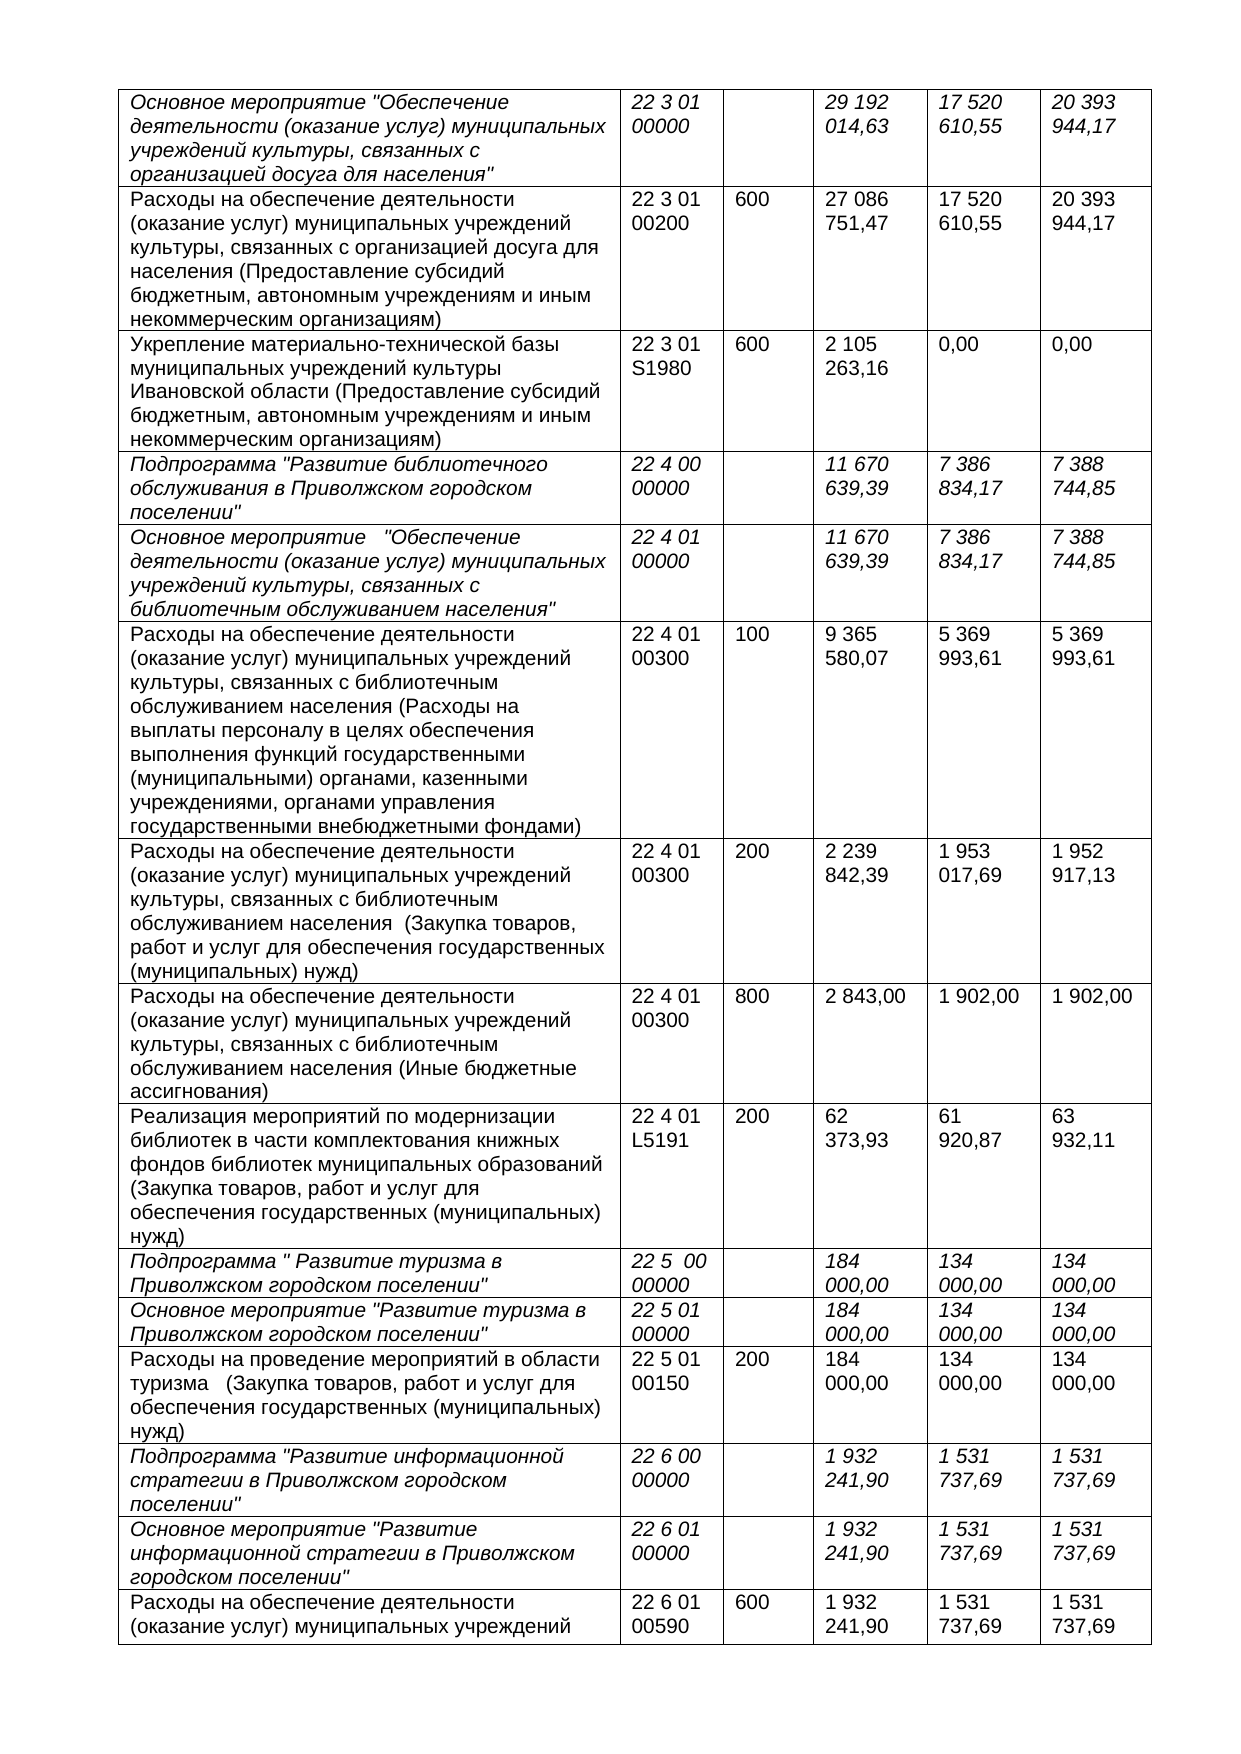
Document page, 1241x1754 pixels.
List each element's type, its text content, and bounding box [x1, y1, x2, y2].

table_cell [119, 1590, 620, 1644]
table_cell 22 5 01 00150 [621, 1347, 723, 1443]
table_cell Основное мероприятие "Обеспечение деятельности (оказание услуг) муниципальных учреждений культуры, связанных с библиотечным обслуживанием населения" [119, 525, 620, 621]
table_cell 1 531 737,69 [928, 1590, 1040, 1644]
table_cell 1 932 241,90 [814, 1590, 927, 1644]
table_cell 0,00 [928, 331, 1040, 451]
table_cell 100 [724, 622, 813, 838]
table_cell 22 4 01 L5191 [621, 1104, 723, 1248]
table_cell 22 4 00 00000 [621, 452, 723, 524]
table_cell Реализация мероприятий по модернизации библиотек в части комплектования книжных фондов библиотек муниципальных образований (Закупка товаров, работ и услуг для обеспечения государственных (муниципальных) нужд) [119, 1104, 620, 1248]
table_cell 27 086 751,47 [814, 187, 927, 330]
table_cell Основное мероприятие "Развитие туризма в Приволжском городском поселении" [119, 1298, 620, 1346]
table_cell 1 902,00 [1041, 984, 1151, 1103]
table_cell [724, 1444, 813, 1516]
table_cell 62 373,93 [814, 1104, 927, 1248]
table_cell 22 5 01 00000 [621, 1298, 723, 1346]
table_cell 22 3 01 00000 [621, 90, 723, 186]
table_cell 22 6 01 00590 [621, 1590, 723, 1644]
table_cell 22 3 01 S1980 [621, 331, 723, 451]
table_cell 22 3 01 00200 [621, 187, 723, 330]
table_cell 22 6 00 00000 [621, 1444, 723, 1516]
table_cell 200 [724, 839, 813, 982]
table_cell 2 843,00 [814, 984, 927, 1103]
table_cell 1 531 737,69 [1041, 1590, 1151, 1644]
table_cell 1 531 737,69 [928, 1517, 1040, 1589]
table_cell 1 531 737,69 [928, 1444, 1040, 1516]
table_cell [724, 1298, 813, 1346]
table_cell 22 4 01 00300 [621, 839, 723, 982]
table_cell Расходы на обеспечение деятельности (оказание услуг) муниципальных учреждений культуры, связанных с библиотечным обслуживанием населения (Иные бюджетные ассигнования) [119, 984, 620, 1103]
table_cell 20 393 944,17 [1041, 90, 1151, 186]
table_cell 134 000,00 [1041, 1298, 1151, 1346]
table_cell 0,00 [1041, 331, 1151, 451]
table_cell 11 670 639,39 [814, 525, 927, 621]
table_cell [724, 1249, 813, 1297]
table_cell 1 952 917,13 [1041, 839, 1151, 982]
table_cell 600 [724, 187, 813, 330]
table_cell Основное мероприятие "Обеспечение деятельности (оказание услуг) муниципальных учреждений культуры, связанных с организацией досуга для населения" [119, 90, 620, 186]
table_cell 22 4 01 00300 [621, 622, 723, 838]
table_cell 7 386 834,17 [928, 452, 1040, 524]
table_cell 61 920,87 [928, 1104, 1040, 1248]
table_cell 7 388 744,85 [1041, 525, 1151, 621]
table_cell 5 369 993,61 [1041, 622, 1151, 838]
table_cell Расходы на проведение мероприятий в области туризма (Закупка товаров, работ и услуг для обеспечения государственных (муниципальных) нужд) [119, 1347, 620, 1443]
table_cell Подпрограмма "Развитие библиотечного обслуживания в Приволжском городском поселении" [119, 452, 620, 524]
table_cell 134 000,00 [928, 1347, 1040, 1443]
table_cell 5 369 993,61 [928, 622, 1040, 838]
table_cell [724, 1517, 813, 1589]
table_cell 22 4 01 00300 [621, 984, 723, 1103]
table_cell [724, 90, 813, 186]
table_cell 7 386 834,17 [928, 525, 1040, 621]
table_cell 184 000,00 [814, 1347, 927, 1443]
table_cell 2 239 842,39 [814, 839, 927, 982]
table_cell 7 388 744,85 [1041, 452, 1151, 524]
table_cell Расходы на обеспечение деятельности (оказание услуг) муниципальных учреждений культуры, связанных с библиотечным обслуживанием населения (Закупка товаров, работ и услуг для обеспечения государственных (муниципальных) нужд) [119, 839, 620, 982]
table_cell 17 520 610,55 [928, 187, 1040, 330]
table_cell 600 [724, 331, 813, 451]
table_cell 1 531 737,69 [1041, 1517, 1151, 1589]
table_cell 134 000,00 [928, 1249, 1040, 1297]
table_cell Укрепление материально-технической базы муниципальных учреждений культуры Ивановской области (Предоставление субсидий бюджетным, автономным учреждениям и иным некоммерческим организациям) [119, 331, 620, 451]
table_cell 200 [724, 1104, 813, 1248]
table_cell 1 932 241,90 [814, 1444, 927, 1516]
table_cell 184 000,00 [814, 1249, 927, 1297]
table_cell Расходы на обеспечение деятельности (оказание услуг) муниципальных учреждений культуры, связанных с библиотечным обслуживанием населения (Расходы на выплаты персоналу в целях обеспечения выполнения функций государственными (муниципальными) органами, казенными учреждениями, органами управления государственными внебюджетными фондами) [119, 622, 620, 838]
table_cell 2 105 263,16 [814, 331, 927, 451]
table_cell 20 393 944,17 [1041, 187, 1151, 330]
table_cell 9 365 580,07 [814, 622, 927, 838]
table_cell 800 [724, 984, 813, 1103]
table_cell 1 932 241,90 [814, 1517, 927, 1589]
table_cell [724, 525, 813, 621]
table_cell 29 192 014,63 [814, 90, 927, 186]
table_cell 134 000,00 [1041, 1249, 1151, 1297]
table_cell 200 [724, 1347, 813, 1443]
table_cell 1 953 017,69 [928, 839, 1040, 982]
table_cell Подпрограмма "Развитие информационной стратегии в Приволжском городском поселении" [119, 1444, 620, 1516]
table_cell Основное мероприятие "Развитие информационной стратегии в Приволжском городском поселении" [119, 1517, 620, 1589]
table_cell 17 520 610,55 [928, 90, 1040, 186]
table_cell 1 531 737,69 [1041, 1444, 1151, 1516]
table_cell [724, 452, 813, 524]
table_cell 1 902,00 [928, 984, 1040, 1103]
table_cell 134 000,00 [928, 1298, 1040, 1346]
table_cell 22 5 00 00000 [621, 1249, 723, 1297]
table_cell 63 932,11 [1041, 1104, 1151, 1248]
table_cell 600 [724, 1590, 813, 1644]
table_cell 22 4 01 00000 [621, 525, 723, 621]
table_cell Расходы на обеспечение деятельности (оказание услуг) муниципальных учреждений культуры, связанных с организацией досуга для населения (Предоставление субсидий бюджетным, автономным учреждениям и иным некоммерческим организациям) [119, 187, 620, 330]
table_cell 184 000,00 [814, 1298, 927, 1346]
table_cell 22 6 01 00000 [621, 1517, 723, 1589]
table_cell 11 670 639,39 [814, 452, 927, 524]
table_cell 134 000,00 [1041, 1347, 1151, 1443]
table_cell Подпрограмма " Развитие туризма в Приволжском городском поселении" [119, 1249, 620, 1297]
